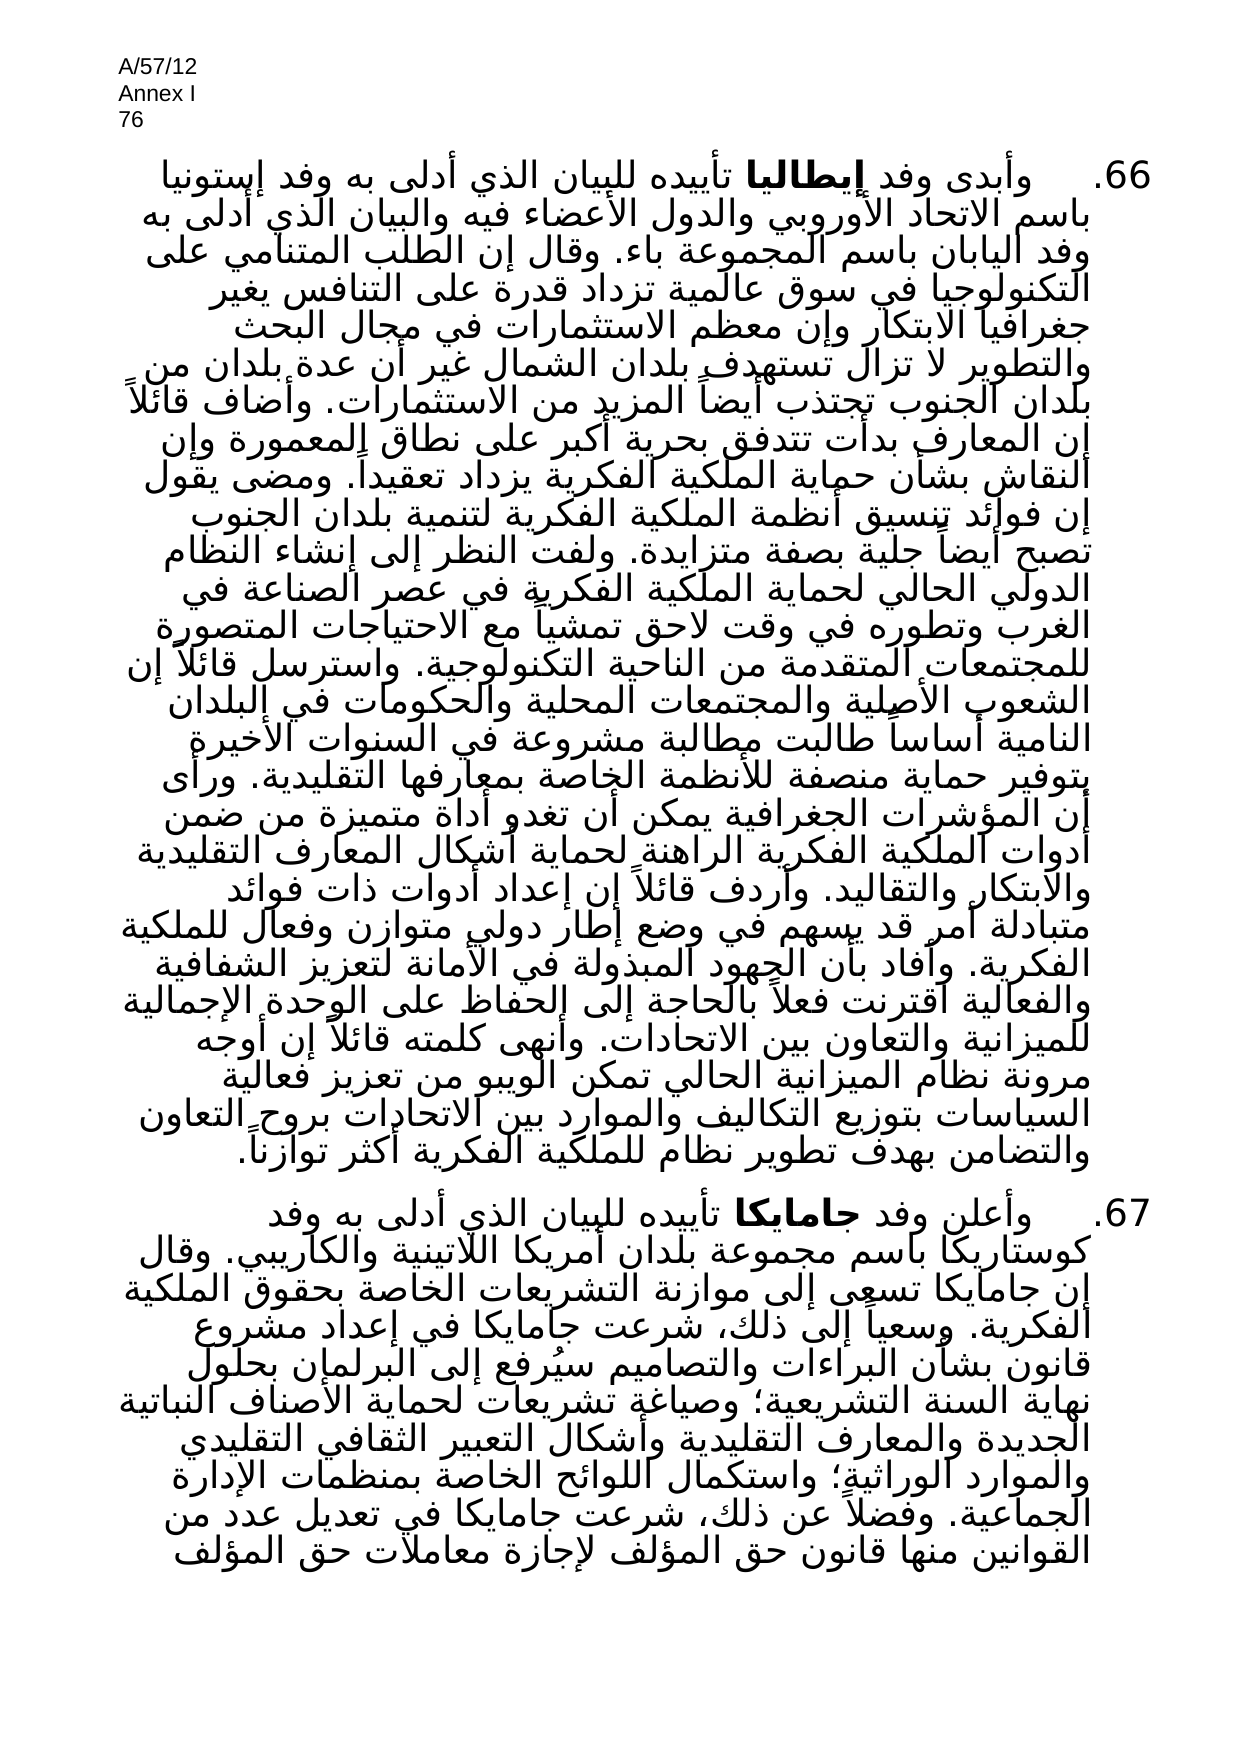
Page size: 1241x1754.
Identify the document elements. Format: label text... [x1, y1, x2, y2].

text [118, 1196, 1092, 1571]
text وأبدى وفد إيطاليا تأييده للبيان الذي أدلى به وفد إستونيا باسم الاتحاد الأوروبي والدول الأعضاء فيه والبيان الذي أدلى به وفد اليابان باسم المجموعة باء. وقال إن الطلب المتنامي على التكنولوجيا في سوق عالمية تزداد قدرة على التنافس يغير جغرافيا الابتكار وإن معظم الاستثمارات في مجال البحث والتطوير لا تزال تستهدف بلدان الشمال غير أن عدة بلدان من بلدان الجنوب تجتذب أيضاً المزيد من الاستثمارات. وأضاف قائلاً إن المعارف بدأت تتدفق بحرية أكبر على نطاق المعمورة وإن النقاش بشأن حماية الملكية الفكرية يزداد تعقيداً. ومضى يقول إن فوائد تنسيق أنظمة الملكية الفكرية لتنمية بلدان الجنوب تصبح أيضاً جلية بصفة متزايدة. ولفت النظر إلى إنشاء النظام الدولي الحالي لحماية الملكية الفكرية في عصر الصناعة في الغرب وتطوره في وقت لاحق تمشياً مع الاحتياجات المتصورة للمجتمعات المتقدمة من الناحية التكنولوجية. واسترسل قائلاً إن الشعوب الأصلية والمجتمعات المحلية والحكومات في البلدان النامية أساساً طالبت مطالبة مشروعة في السنوات الأخيرة بتوفير حماية منصفة للأنظمة الخاصة بمعارفها التقليدية. ورأى أن المؤشرات الجغرافية يمكن أن تغدو أداة متميزة من ضمن أدوات الملكية الفكرية الراهنة لحماية أشكال المعارف التقليدية والابتكار والتقاليد. وأردف قائلاً إن إعداد أدوات ذات فوائد متبادلة أمر قد يسهم في وضع إطار دولي متوازن وفعال للملكية الفكرية. وأفاد بأن الجهود المبذولة في الأمانة لتعزيز الشفافية والفعالية اقترنت فعلاً بالحاجة إلى الحفاظ على الوحدة الإجمالية للميزانية والتعاون بين الاتحادات. وأنهى كلمته قائلاً إن أوجه مرونة نظام الميزانية الحالي تمكن الويبو من تعزيز فعالية السياسات بتوزيع التكاليف والموارد بين الاتحادات بروح التعاون والتضامن بهدف تطوير نظام للملكية الفكرية أكثر توازناً. [118, 158, 1092, 1171]
